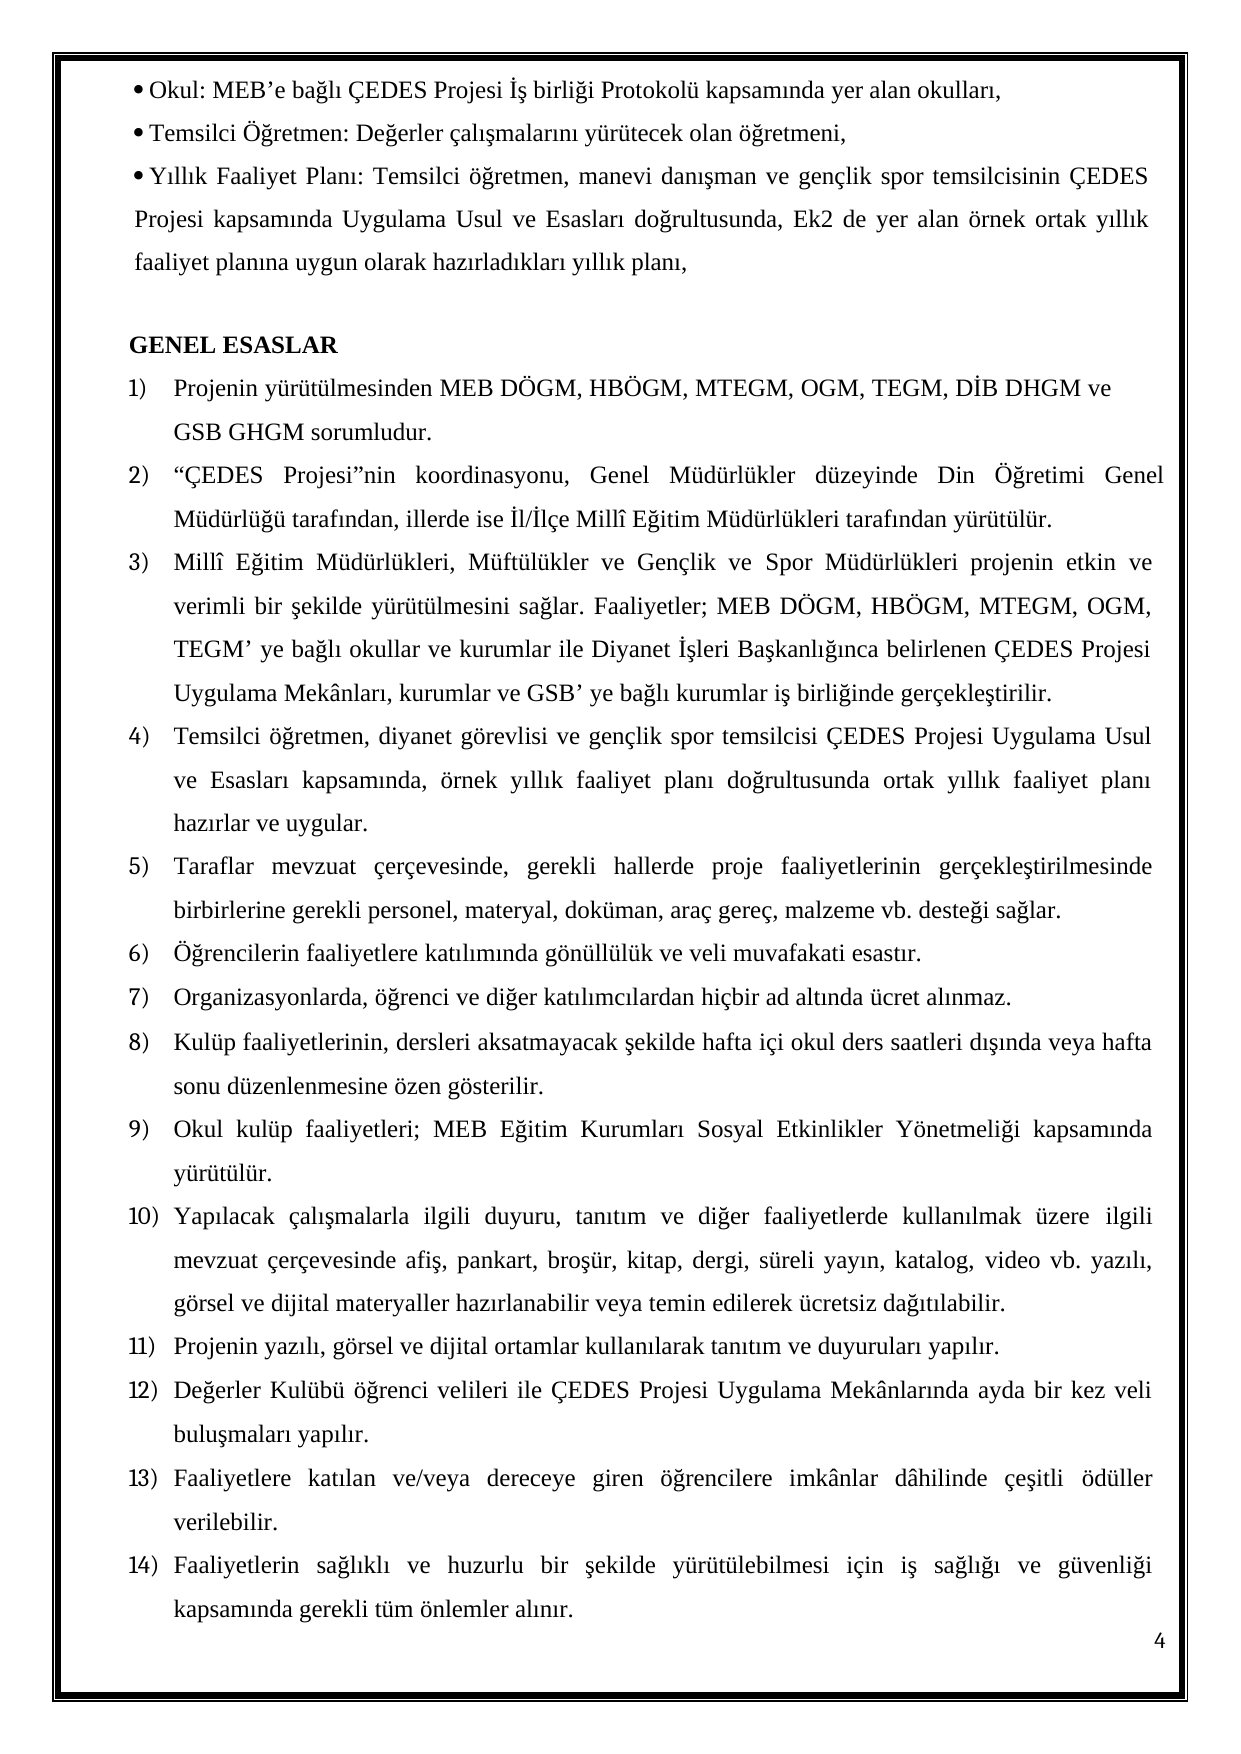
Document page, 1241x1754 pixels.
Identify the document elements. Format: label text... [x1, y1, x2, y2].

subtitle GENEL ESASLAR [129, 330, 1165, 359]
list Öğrencilerin faaliyetlere katılımında gönüllülük ve veli muvafakati esastır. [129, 938, 1165, 968]
list Yapılacak çalışmalarla ilgili duyuru, tanıtım ve diğer faaliyetlerde kullanılmak üzere ilgili mevzuat çerçevesinde afiş, pankart, broşür, kitap, dergi, süreli yayın, katalog, video vb. yazılı, görsel ve dijital materyaller hazırlanabilir veya temin edilerek ücretsiz dağıtılabilir. [129, 1201, 1152, 1317]
list Temsilci Öğretmen: Değerler çalışmalarını yürütecek olan öğretmeni, [134, 118, 1165, 147]
list “ÇEDES Projesi”nin koordinasyonu, Genel Müdürlükler düzeyinde Din Öğretimi Genel Müdürlüğü tarafından, illerde ise İl/İlçe Millî Eğitim Müdürlükleri tarafından yürütülür. [129, 460, 1165, 533]
list Okul kulüp faaliyetleri; MEB Eğitim Kurumları Sosyal Etkinlikler Yönetmeliği kapsamında yürütülür. [129, 1114, 1152, 1187]
list Faaliyetlere katılan ve/veya dereceye giren öğrencilere imkânlar dâhilinde çeşitli ödüller verilebilir. [129, 1463, 1152, 1535]
list Millî Eğitim Müdürlükleri, Müftülükler ve Gençlik ve Spor Müdürlükleri projenin etkin ve verimli bir şekilde yürütülmesini sağlar. Faaliyetler; MEB DÖGM, HBÖGM, MTEGM, OGM, TEGM’ ye bağlı okullar ve kurumlar ile Diyanet İşleri Başkanlığınca belirlenen ÇEDES Projesi Uygulama Mekânları, kurumlar ve GSB’ ye bağlı kurumlar iş birliğinde gerçekleştirilir. [129, 547, 1152, 706]
list Temsilci öğretmen, diyanet görevlisi ve gençlik spor temsilcisi ÇEDES Projesi Uygulama Usul ve Esasları kapsamında, örnek yıllık faaliyet planı doğrultusunda ortak yıllık faaliyet planı hazırlar ve uygular. [129, 721, 1152, 837]
list Okul: MEB’e bağlı ÇEDES Projesi İş birliği Protokolü kapsamında yer alan okulları, [134, 75, 1165, 104]
list Kulüp faaliyetlerinin, dersleri aksatmayacak şekilde hafta içi okul ders saatleri dışında veya hafta sonu düzenlenmesine özen gösterilir. [129, 1027, 1152, 1099]
list Projenin yazılı, görsel ve dijital ortamlar kullanılarak tanıtım ve duyuruları yapılır. [129, 1331, 1165, 1361]
list Değerler Kulübü öğrenci velileri ile ÇEDES Projesi Uygulama Mekânlarında ayda bir kez veli buluşmaları yapılır. [129, 1376, 1152, 1448]
list Projenin yürütülmesinden MEB DÖGM, HBÖGM, MTEGM, OGM, TEGM, DİB DHGM ve GSB GHGM sorumludur. [129, 373, 1112, 446]
list Yıllık Faaliyet Planı: Temsilci öğretmen, manevi danışman ve gençlik spor temsilcisinin ÇEDES Projesi kapsamında Uygulama Usul ve Esasları doğrultusunda, Ek2 de yer alan örnek ortak yıllık faaliyet planına uygun olarak hazırladıkları yıllık planı, [134, 161, 1150, 276]
list Taraflar mevzuat çerçevesinde, gerekli hallerde proje faaliyetlerinin gerçekleştirilmesinde birbirlerine gerekli personel, materyal, doküman, araç gereç, malzeme vb. desteği sağlar. [129, 851, 1152, 924]
list Organizasyonlarda, öğrenci ve diğer katılımcılardan hiçbir ad altında ücret alınmaz. [129, 982, 1165, 1012]
list Faaliyetlerin sağlıklı ve huzurlu bir şekilde yürütülebilmesi için iş sağlığı ve güvenliği kapsamında gerekli tüm önlemler alınır. [129, 1550, 1152, 1622]
